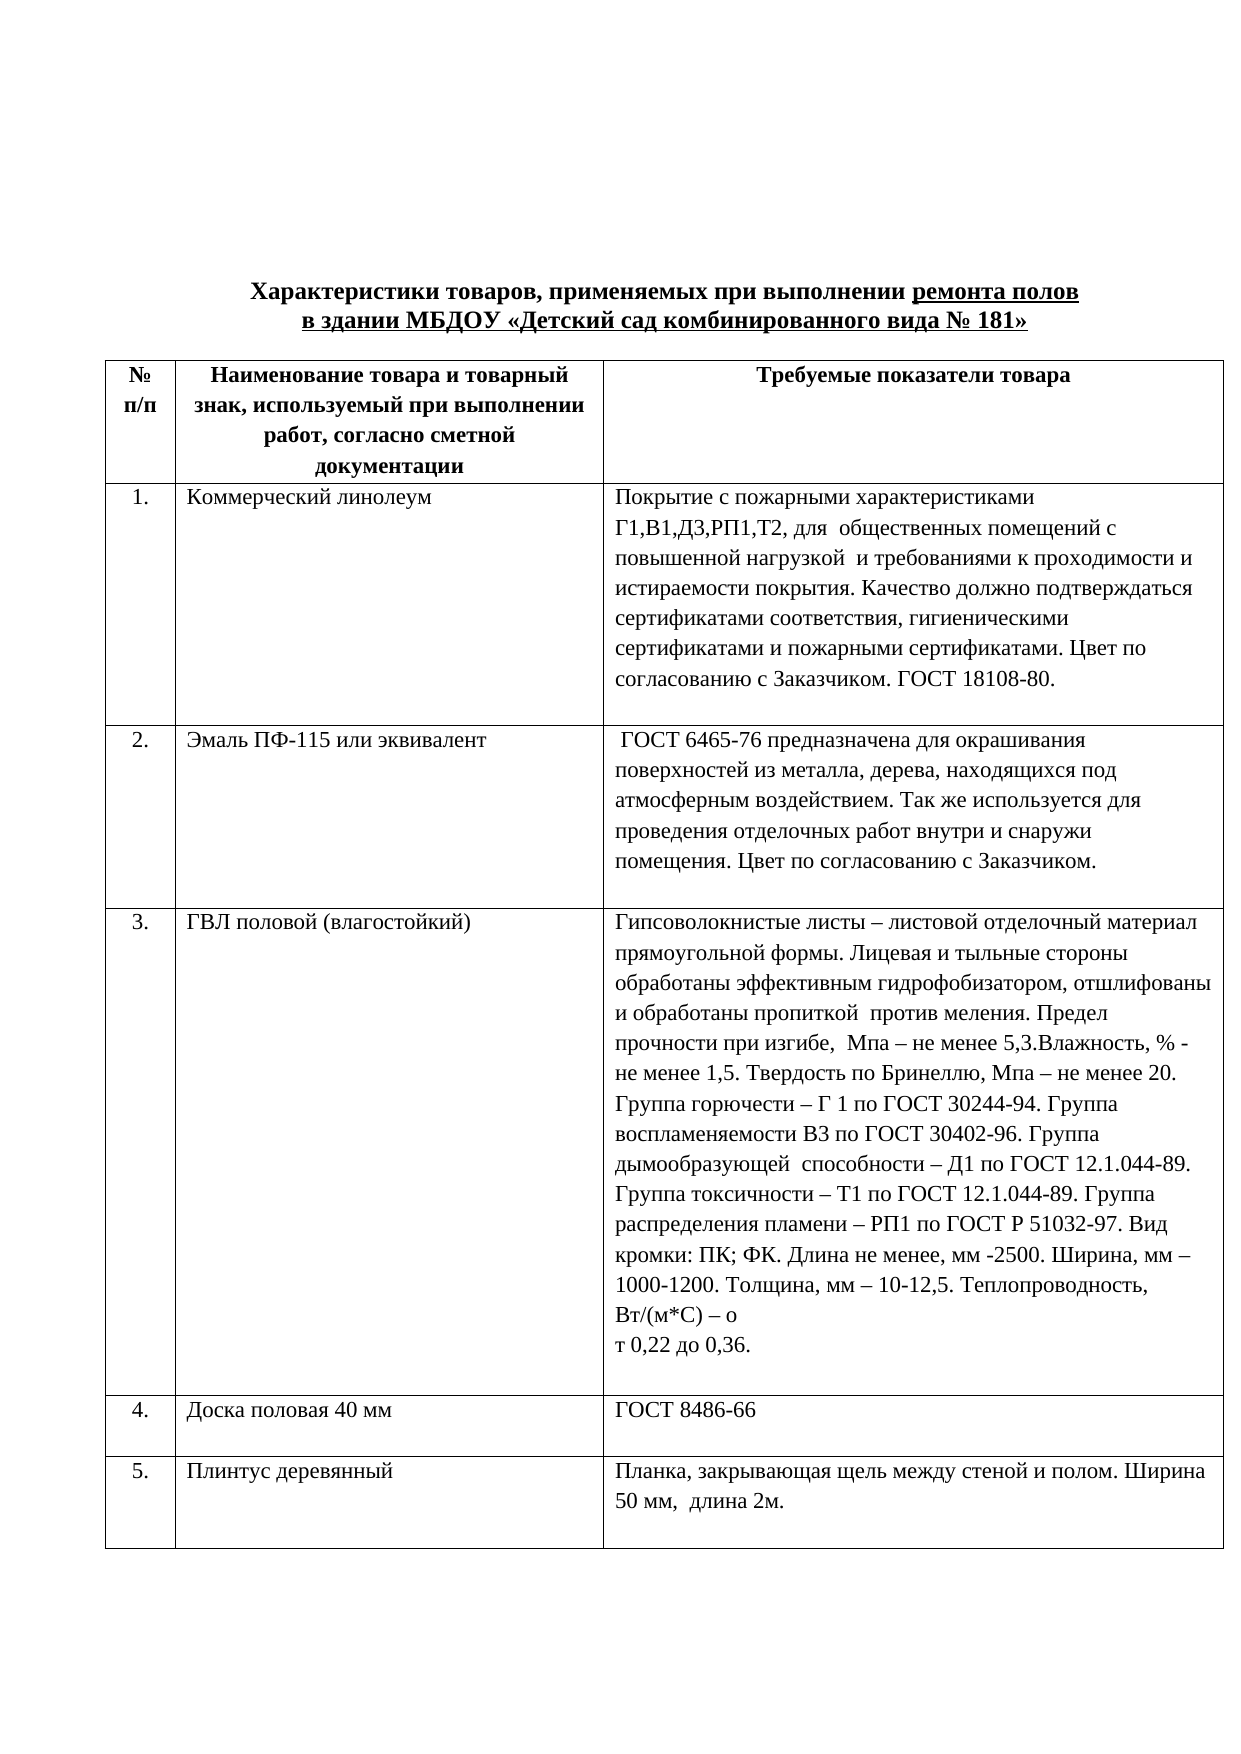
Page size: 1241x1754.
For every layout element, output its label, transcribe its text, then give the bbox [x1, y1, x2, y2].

table_cell ГОСТ 8486-66 [604, 1396, 1223, 1456]
table_cell 5. [106, 1457, 175, 1548]
table_header № п/п [106, 361, 175, 482]
table_cell Покрытие с пожарными характеристиками Г1,В1,Д3,РП1,Т2, для общественных помещений с повышенной нагрузкой и требованиями к проходимости и истираемости покрытия. Качество должно подтверждаться сертификатами соответствия, гигиеническими сертификатами и пожарными сертификатами. Цвет по согласованию с Заказчиком. ГОСТ 18108-80. [604, 484, 1223, 725]
table_cell Планка, закрывающая щель между стеной и полом. Ширина 50 мм, длина 2м. [604, 1457, 1223, 1548]
table_header Наименование товара и товарный знак, используемый при выполнении работ, согласно сметной документации [176, 361, 603, 482]
table_cell Доска половая 40 мм [176, 1396, 603, 1456]
table_cell ГОСТ 6465-76 предназначена для окрашивания поверхностей из металла, дерева, находящихся под атмосферным воздействием. Так же используется для проведения отделочных работ внутри и снаружи помещения. Цвет по согласованию с Заказчиком. [604, 726, 1223, 907]
text Характеристики товаров, применяемых при выполнении ремонта полов в здании МБДОУ «Детский сад комбинированного вида № 181» [177, 276, 1152, 334]
table_cell 4. [106, 1396, 175, 1456]
table_cell Плинтус деревянный [176, 1457, 603, 1548]
table_cell 3. [106, 909, 175, 1394]
table_cell Коммерческий линолеум [176, 484, 603, 725]
table_cell Гипсоволокнистые листы – листовой отделочный материал прямоугольной формы. Лицевая и тыльные стороны обработаны эффективным гидрофобизатором, отшлифованы и обработаны пропиткой против меления. Предел прочности при изгибе, Мпа – не менее 5,3.Влажность, % - не менее 1,5. Твердость по Бринеллю, Мпа – не менее 20. Группа горючести – Г 1 по ГОСТ 30244-94. Группа воспламеняемости В3 по ГОСТ 30402-96. Группа дымообразующей способности – Д1 по ГОСТ 12.1.044-89. Группа токсичности – Т1 по ГОСТ 12.1.044-89. Группа распределения пламени – РП1 по ГОСТ Р 51032-97. Вид кромки: ПК; ФК. Длина не менее, мм -2500. Ширина, мм – 1000-1200. Толщина, мм – 10-12,5. Теплопроводность, Вт/(м*С) – о т 0,22 до 0,36. [604, 909, 1223, 1394]
table_cell 2. [106, 726, 175, 907]
table_header Требуемые показатели товара [604, 361, 1223, 482]
table_cell 1. [106, 484, 175, 725]
table_cell ГВЛ половой (влагостойкий) [176, 909, 603, 1394]
table_cell Эмаль ПФ-115 или эквивалент [176, 726, 603, 907]
